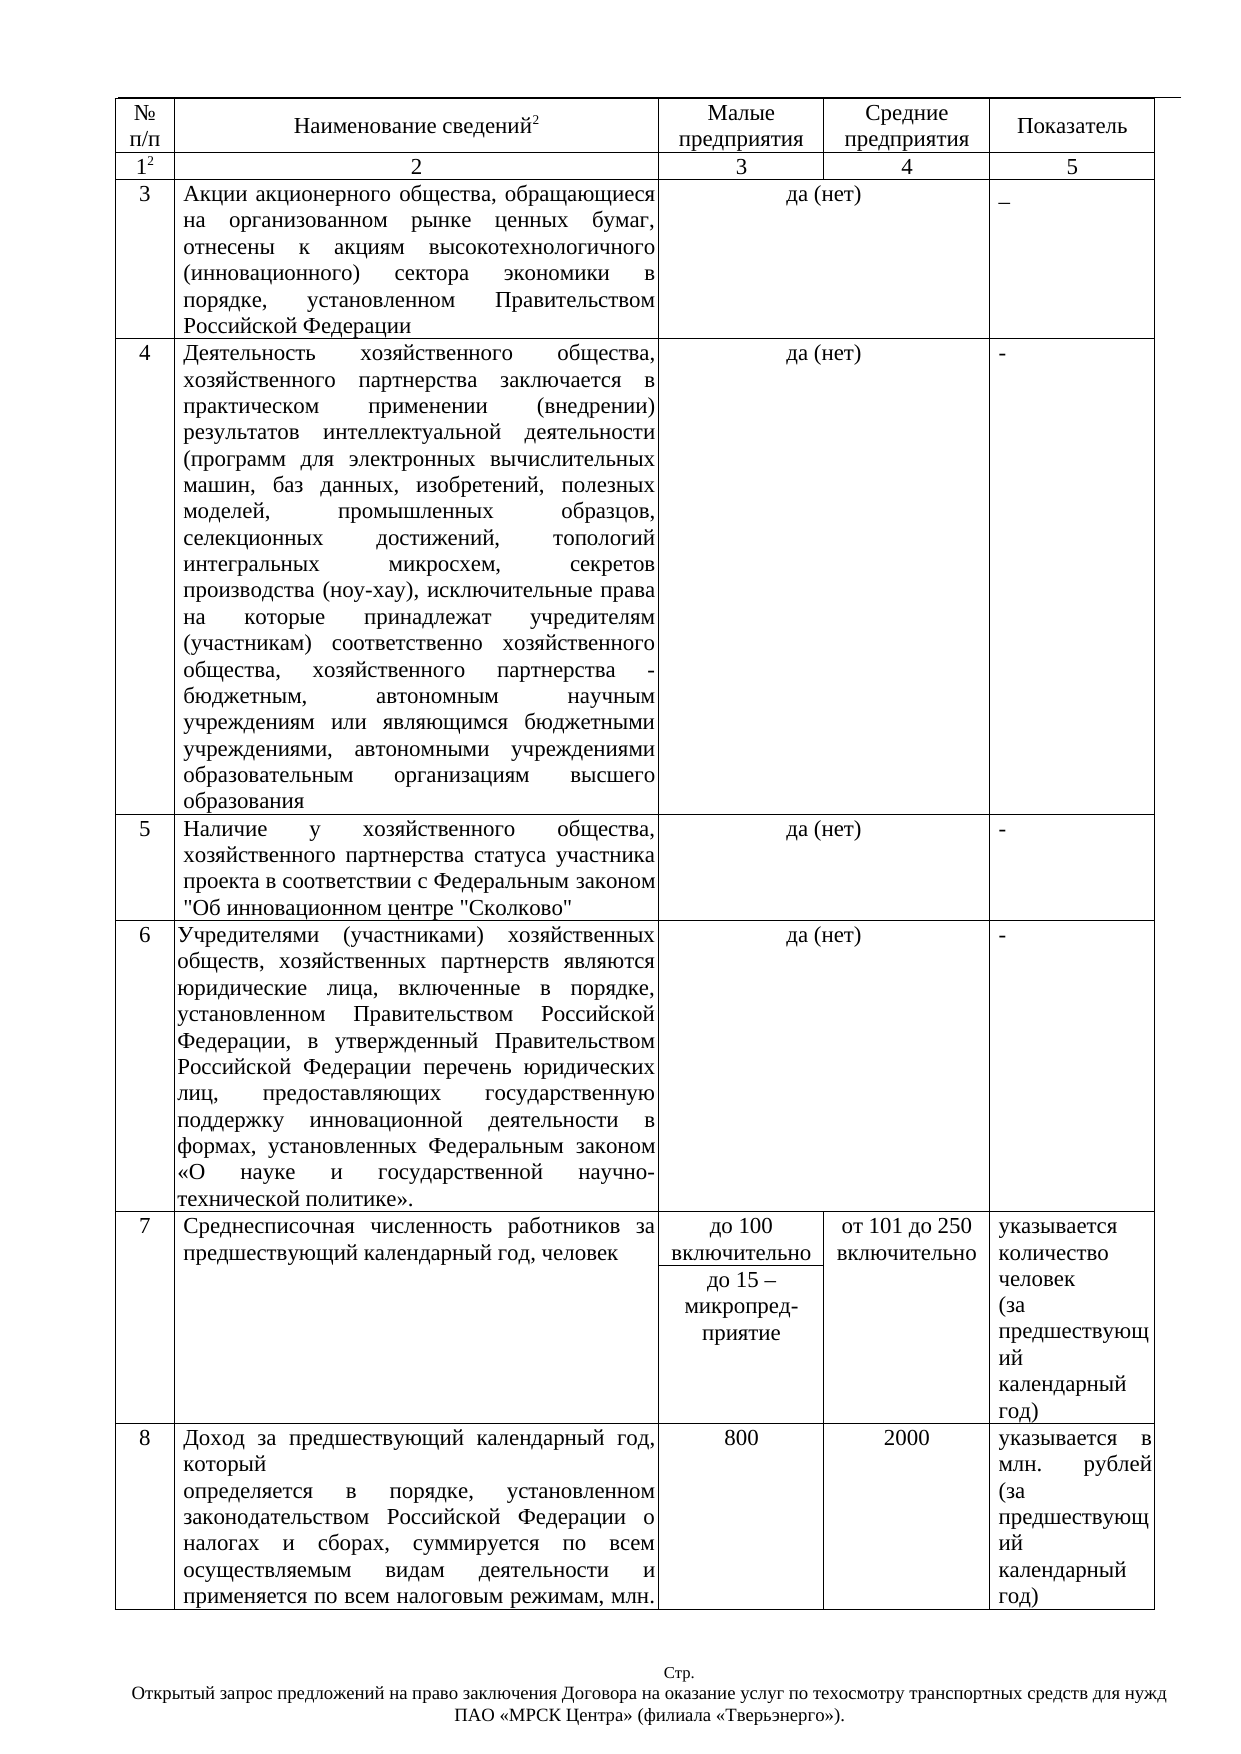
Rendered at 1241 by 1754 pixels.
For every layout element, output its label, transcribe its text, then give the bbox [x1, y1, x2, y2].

table_header Показатель [990, 99, 1154, 152]
table_cell 4 [116, 339, 174, 814]
table_cell 4 [824, 153, 989, 179]
table_header № п/п [116, 99, 174, 152]
table_cell 5 [990, 153, 1154, 179]
table_cell - [990, 921, 1154, 1211]
table_cell 7 [116, 1212, 174, 1423]
table_cell 6 [116, 921, 174, 1211]
table_cell указывается в млн. рублей (за предшествующий календарный год) [990, 1424, 1154, 1608]
table_cell 12 [116, 153, 174, 179]
table_cell 3 [116, 180, 174, 338]
table_header Средние предприятия [824, 99, 989, 152]
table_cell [175, 1424, 658, 1608]
table_cell Учредителями (участниками) хозяйственных обществ, хозяйственных партнерств являются юридические лица, включенные в порядке, установленном Правительством Российской Федерации, в утвержденный Правительством Российской Федерации перечень юридических лиц, предоставляющих государственную поддержку инновационной деятельности в формах, установленных Федеральным законом «О науке и государственной научно-технической политике». [175, 921, 658, 1211]
table_cell Среднесписочная численность работников за предшествующий календарный год, человек [175, 1212, 658, 1423]
table_cell 5 [116, 815, 174, 920]
table_cell Деятельность хозяйственного общества, хозяйственного партнерства заключается в практическом применении (внедрении) результатов интеллектуальной деятельности (программ для электронных вычислительных машин, баз данных, изобретений, полезных моделей, промышленных образцов, селекционных достижений, топологий интегральных микросхем, секретов производства (ноу-хау), исключительные права на которые принадлежат учредителям (участникам) соответственно хозяйственного общества, хозяйственного партнерства - бюджетным, автономным научным учреждениям или являющимся бюджетными учреждениями, автономными учреждениями образовательным организациям высшего образования [175, 339, 658, 814]
table_cell до 15 – микропредприятие [659, 1266, 823, 1423]
table_cell да (нет) [659, 180, 989, 338]
table_header Малые предприятия [659, 99, 823, 152]
table_cell до 100 включительно [659, 1212, 823, 1265]
table_cell - [990, 815, 1154, 920]
table_cell - [990, 339, 1154, 814]
table_cell да (нет) [659, 815, 989, 920]
table_cell от 101 до 250 включительно [824, 1212, 989, 1423]
table_header Наименование сведений2 [175, 99, 658, 152]
table_cell Акции акционерного общества, обращающиеся на организованном рынке ценных бумаг, отнесены к акциям высокотехнологичного (инновационного) сектора экономики в порядке, установленном Правительством Российской Федерации [175, 180, 658, 338]
table_cell 2000 [824, 1424, 989, 1608]
table_cell да (нет) [659, 339, 989, 814]
table_cell 2 [175, 153, 658, 179]
table_cell 800 [659, 1424, 823, 1608]
table_cell 3 [659, 153, 823, 179]
table_cell указывается количество человек (за предшествующий календарный год) [990, 1212, 1154, 1423]
table_cell да (нет) [659, 921, 989, 1211]
table_cell Наличие у хозяйственного общества, хозяйственного партнерства статуса участника проекта в соответствии с Федеральным законом "Об инновационном центре "Сколково" [175, 815, 658, 920]
table_cell 8 [116, 1424, 174, 1608]
table_cell _ [990, 180, 1154, 338]
